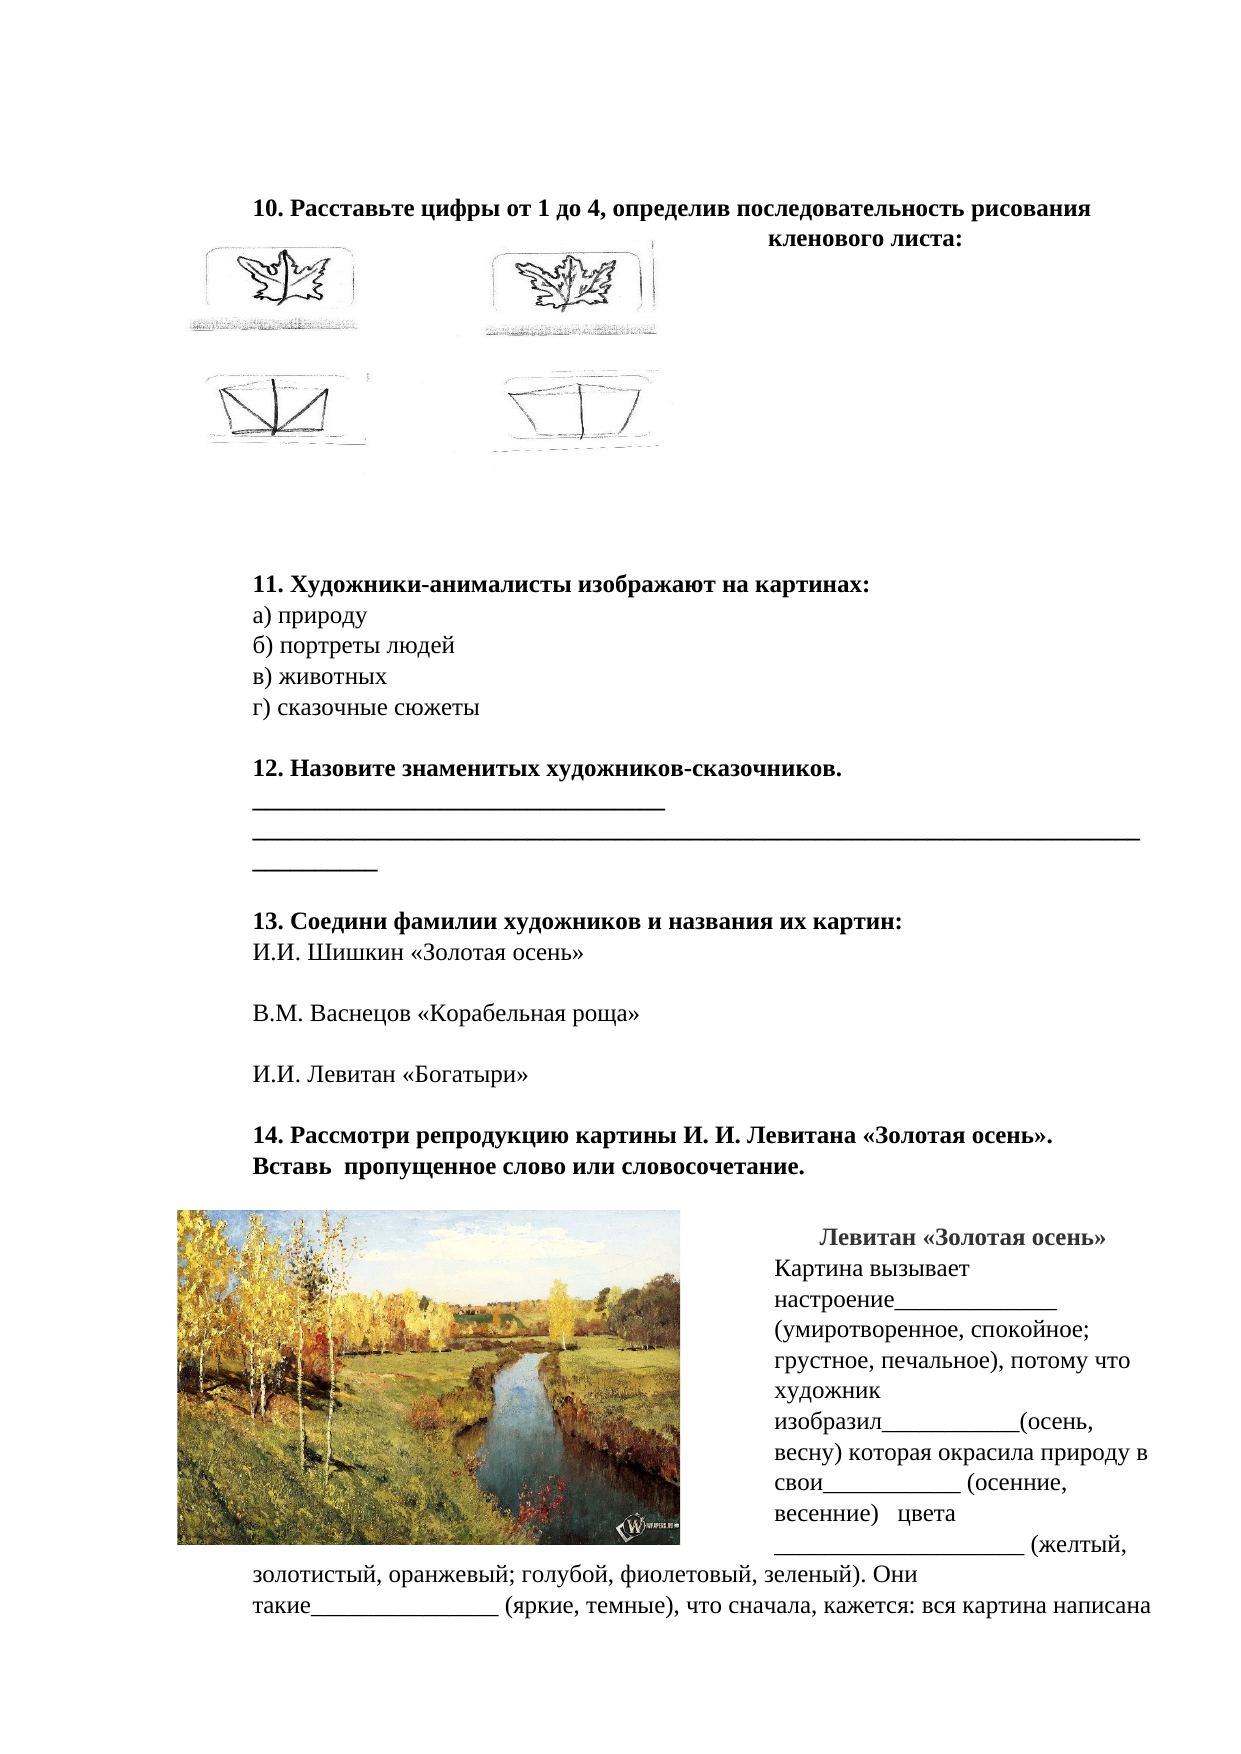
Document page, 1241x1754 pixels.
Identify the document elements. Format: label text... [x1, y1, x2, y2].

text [252, 1251, 1152, 1619]
text Левитан «Золотая осень» [681, 1211, 1152, 1251]
text В.М. Васнецов «Корабельная роща» [252, 996, 1152, 1027]
text 13. Соедини фамилии художников и названия их картин: [252, 904, 1152, 935]
picture [177, 1210, 681, 1545]
text 12. Назовите знаменитых художников-сказочников. _________________________________ [252, 751, 1152, 812]
text г) сказочные сюжеты [252, 690, 1152, 721]
picture [177, 221, 674, 477]
text И.И. Левитан «Богатыри» [252, 1057, 1152, 1088]
text И.И. Шишкин «Золотая осень» [252, 935, 1152, 966]
text 10. Расставьте цифры от 1 до 4, определив последовательность рисования кленового листа: [252, 191, 1152, 252]
text 14. Рассмотри репродукцию картины И. И. Левитана «Золотая осень». [252, 1119, 1152, 1149]
text Вставь пропущенное слово или словосочетание. [252, 1149, 1152, 1180]
text б) портреты людей [252, 629, 1152, 659]
text _________________________________________________________________________________ [252, 812, 1152, 874]
text 11. Художники-анималисты изображают на картинах: [252, 567, 1152, 598]
text а) природу [252, 598, 1152, 629]
text в) животных [252, 659, 1152, 690]
